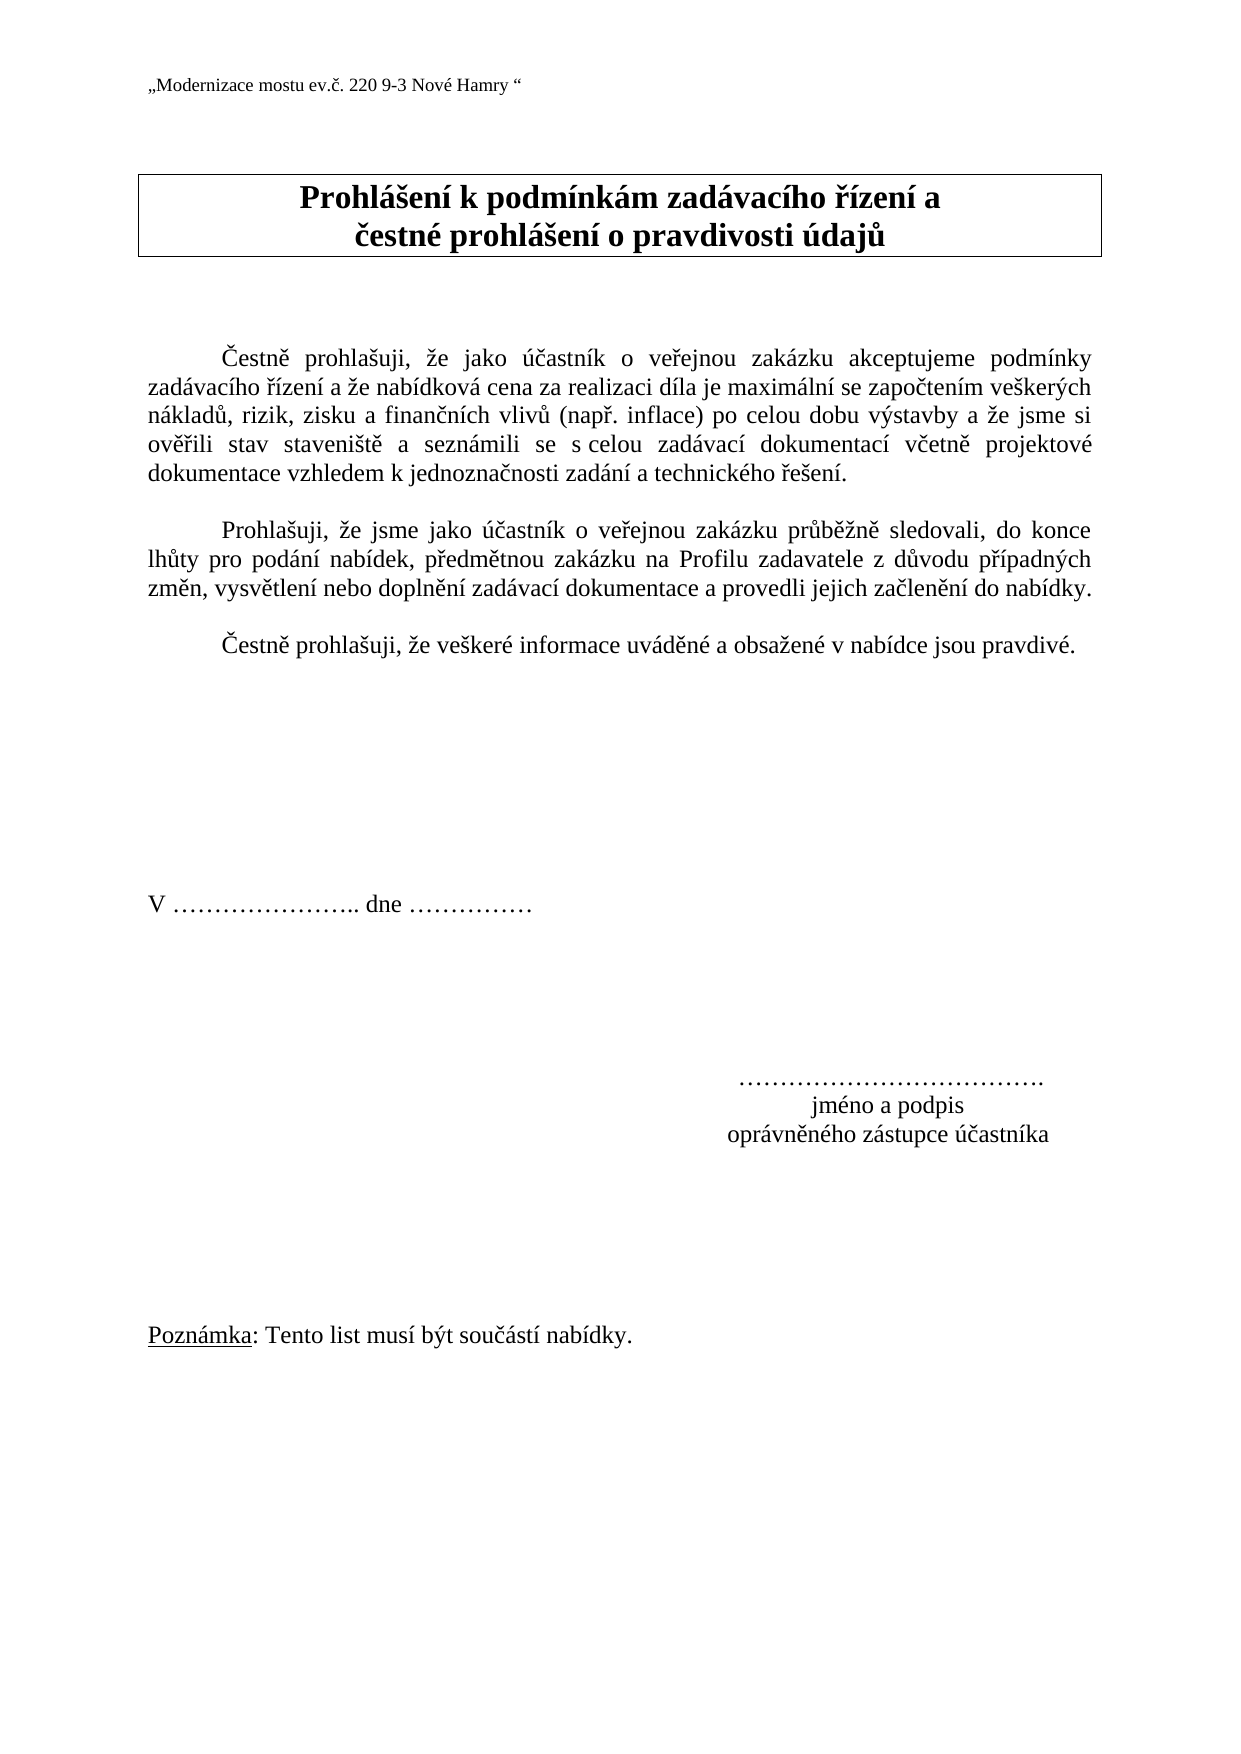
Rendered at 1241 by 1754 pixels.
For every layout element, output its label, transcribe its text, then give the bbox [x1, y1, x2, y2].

text jméno a podpis [148, 1091, 1093, 1119]
text Čestně prohlašuji, že jako účastník o veřejnou zakázku akceptujeme podmínky zadávacího řízení a že nabídková cena za realizaci díla je maximální se započtením veškerých nákladů, rizik, zisku a finančních vlivů (např. inflace) po celou dobu výstavby a že jsme si ověřili stav staveniště a seznámili se s celou zadávací dokumentací včetně projektové dokumentace vzhledem k jednoznačnosti zadání a technického řešení. [148, 343, 1093, 487]
text čestné prohlášení o pravdivosti údajů [139, 212, 1101, 256]
text oprávněného zástupce účastníka [591, 1119, 1093, 1148]
text V ………………….. dne …………… [148, 889, 1093, 918]
text ………………………………. [148, 1062, 1093, 1091]
text Prohlašuji, že jsme jako účastník o veřejnou zakázku průběžně sledovali, do konce lhůty pro podání nabídek, předmětnou zakázku na Profilu zadavatele z důvodu případných změn, vysvětlení nebo doplnění zadávací dokumentace a provedli jejich začlenění do nabídky. [148, 516, 1093, 602]
text Čestně prohlašuji, že veškeré informace uváděné a obsažené v nabídce jsou pravdivé. [148, 631, 1093, 659]
text Prohlášení k podmínkám zadávacího řízení a [139, 175, 1101, 212]
text Poznámka: Tento list musí být součástí nabídky. [148, 1321, 1093, 1349]
